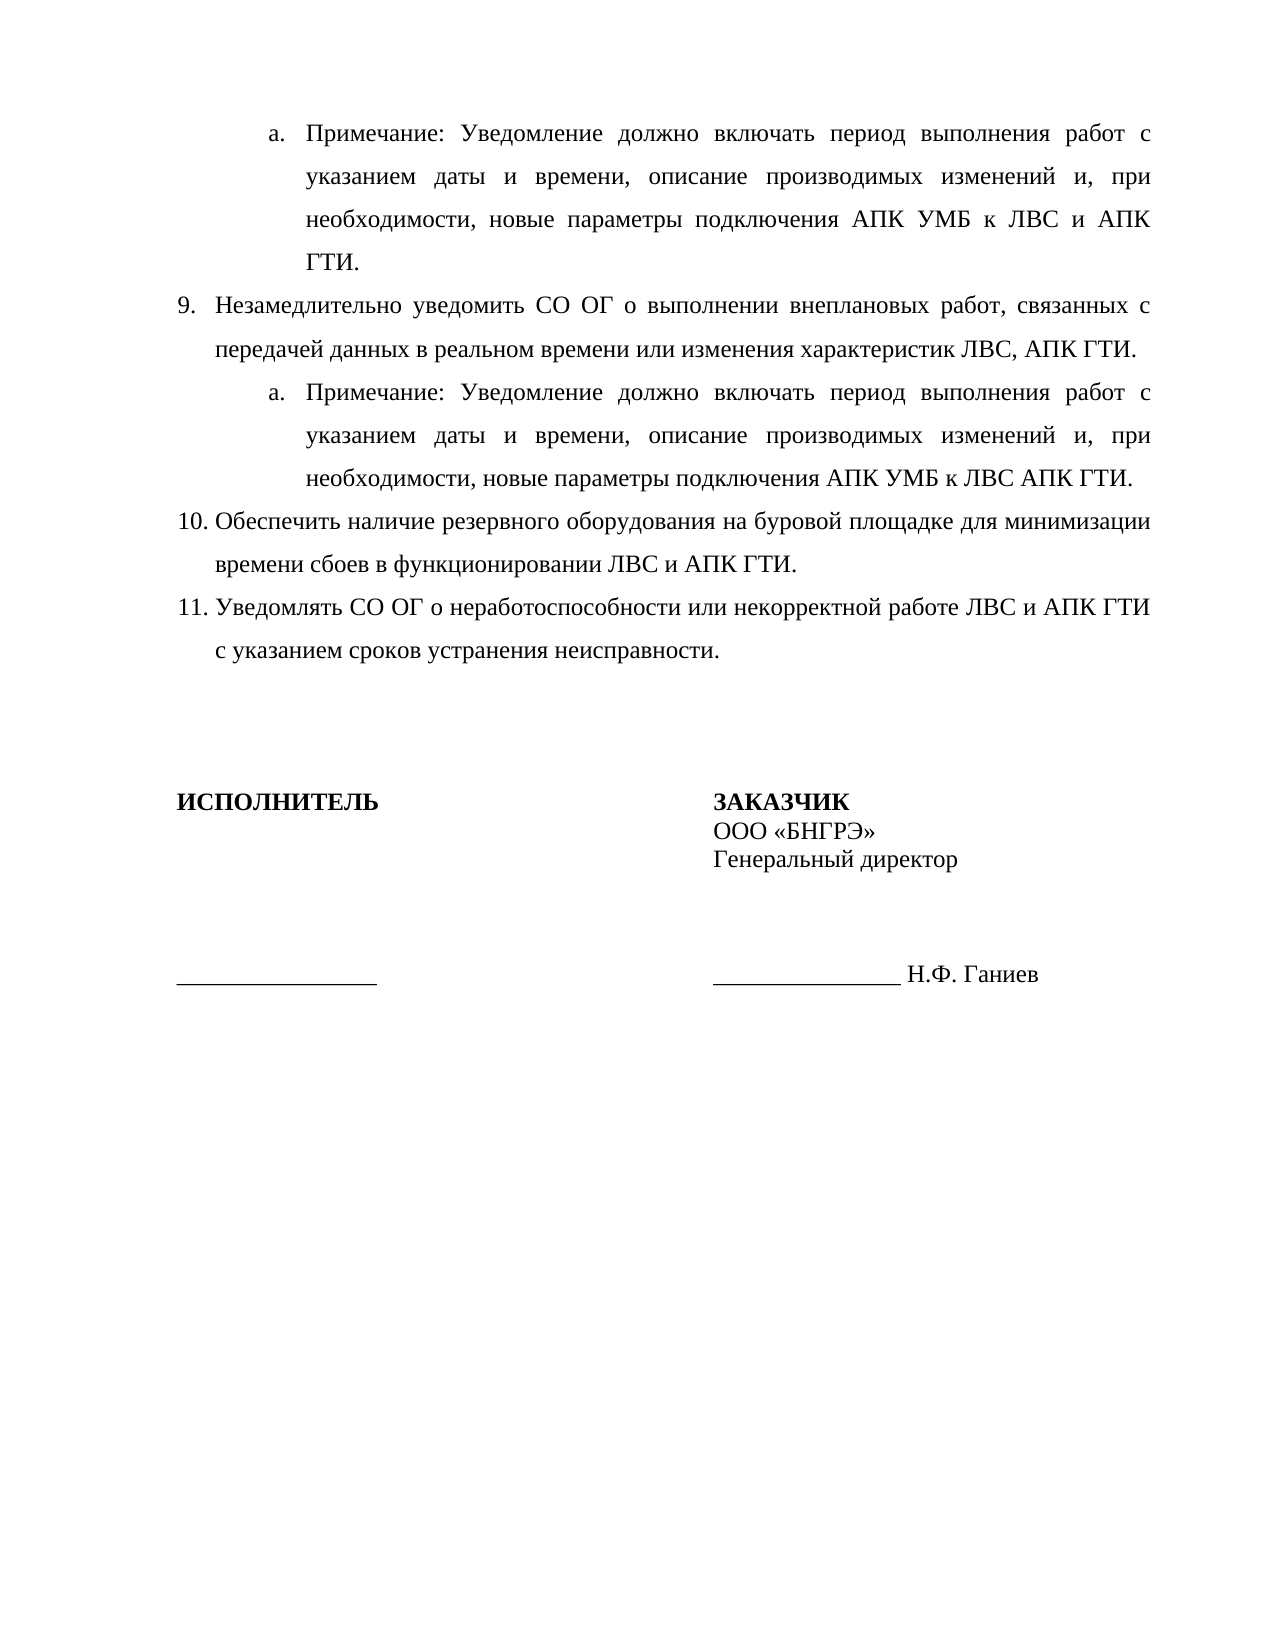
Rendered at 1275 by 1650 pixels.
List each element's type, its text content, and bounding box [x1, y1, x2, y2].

list Незамедлительно уведомить СО ОГ о выполнении внеплановых работ, связанных с передачей данных в реальном времени или изменения характеристик ЛВС, АПК ГТИ. [177, 291, 1152, 362]
list Обеспечить наличие резервного оборудования на буровой площадке для минимизации времени сбоев в функционировании ЛВС и АПК ГТИ. [177, 506, 1152, 578]
table_header ЗАКАЗЧИК ООО «БНГРЭ» Генеральный директор _______________ Н.Ф. Ганиев [702, 787, 1263, 1037]
list Уведомлять СО ОГ о неработоспособности или некорректной работе ЛВС и АПК ГТИ с указанием сроков устранения неисправности. [177, 592, 1152, 664]
list Примечание: Уведомление должно включать период выполнения работ с указанием даты и времени, описание производимых изменений и, при необходимости, новые параметры подключения АПК УМБ к ЛВС и АПК ГТИ. [268, 118, 1152, 276]
table_header ИСПОЛНИТЕЛЬ ________________ [165, 787, 702, 1037]
list Примечание: Уведомление должно включать период выполнения работ с указанием даты и времени, описание производимых изменений и, при необходимости, новые параметры подключения АПК УМБ к ЛВС АПК ГТИ. [268, 377, 1152, 492]
